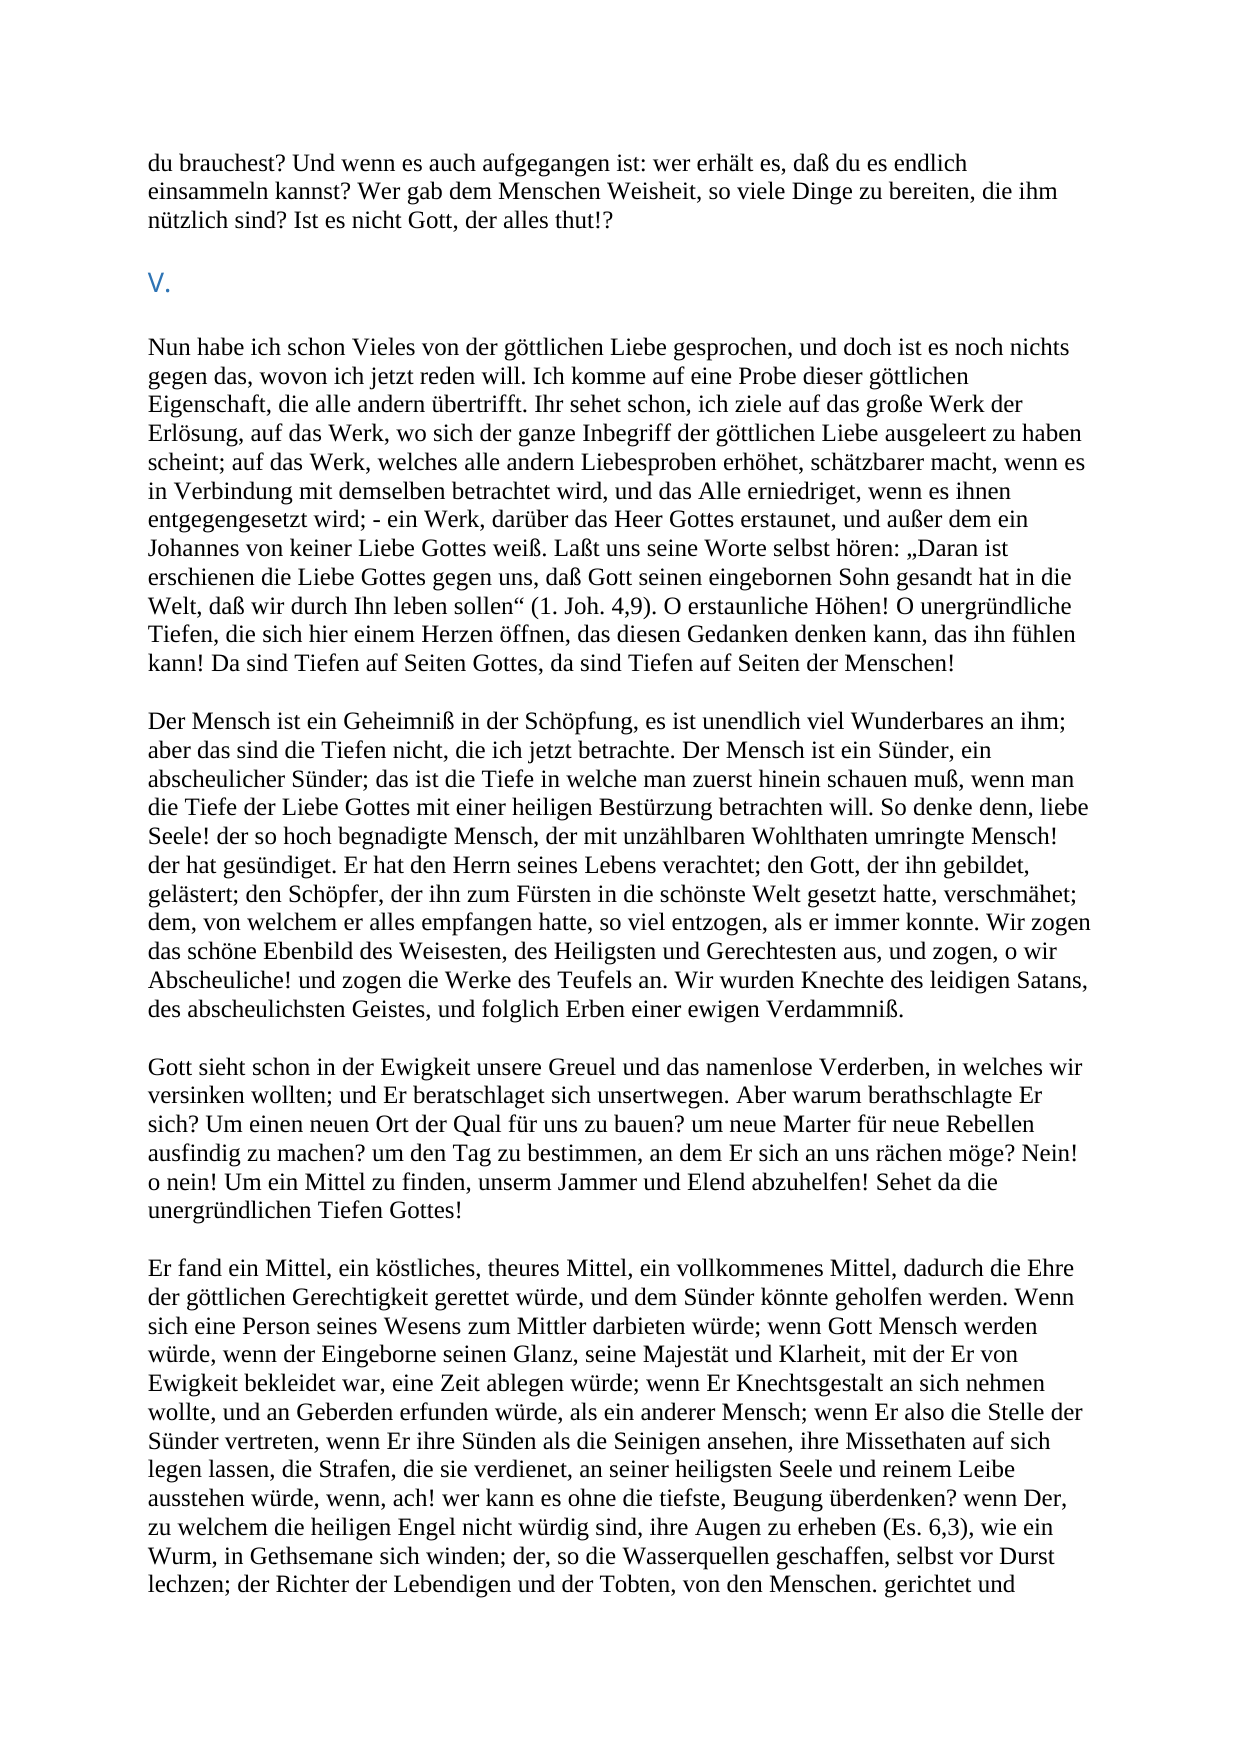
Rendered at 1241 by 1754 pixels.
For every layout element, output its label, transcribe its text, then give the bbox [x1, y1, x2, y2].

text Nun habe ich schon Vieles von der göttlichen Liebe gesprochen, und doch ist es noch nichts gegen das, wovon ich jetzt reden will. Ich komme auf eine Probe dieser göttlichen Eigenschaft, die alle andern übertrifft. Ihr sehet schon, ich ziele auf das große Werk der Erlösung, auf das Werk, wo sich der ganze Inbegriff der göttlichen Liebe ausgeleert zu haben scheint; auf das Werk, welches alle andern Liebesproben erhöhet, schätzbarer macht, wenn es in Verbindung mit demselben betrachtet wird, und das Alle erniedriget, wenn es ihnen entgegengesetzt wird; - ein Werk, darüber das Heer Gottes erstaunet, und außer dem ein Johannes von keiner Liebe Gottes weiß. Laßt uns seine Worte selbst hören: „Daran ist erschienen die Liebe Gottes gegen uns, daß Gott seinen eingebornen Sohn gesandt hat in die Welt, daß wir durch Ihn leben sollen“ (1. Joh. 4,9). O erstaunliche Höhen! O unergründliche Tiefen, die sich hier einem Herzen öffnen, das diesen Gedanken denken kann, das ihn fühlen kann! Da sind Tiefen auf Seiten Gottes, da sind Tiefen auf Seiten der Menschen! [148, 562, 1093, 907]
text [148, 148, 1093, 464]
text Der Mensch ist ein Geheimniß in der Schöpfung, es ist unendlich viel Wunderbares an ihm; aber das sind die Tiefen nicht, die ich jetzt betrachte. Der Mensch ist ein Sünder, ein abscheulicher Sünder; das ist die Tiefe in welche man zuerst hinein schauen muß, wenn man die Tiefe der Liebe Gottes mit einer heiligen Bestürzung betrachten will. So denke denn, liebe Seele! der so hoch begnadigte Mensch, der mit unzählbaren Wohlthaten umringte Mensch! der hat gesündiget. Er hat den Herrn seines Lebens verachtet; den Gott, der ihn gebildet, gelästert; den Schöpfer, der ihn zum Fürsten in die schönste Welt gesetzt hatte, verschmähet; dem, von welchem er alles empfangen hatte, so viel entzogen, als er immer konnte. Wir zogen das schöne Ebenbild des Weisesten, des Heiligsten und Gerechtesten aus, und zogen, o wir Abscheuliche! und zogen die Werke des Teufels an. Wir wurden Knechte des leidigen Satans, des abscheulichsten Geistes, und folglich Erben einer ewigen Verdammniß. [148, 936, 1093, 1252]
subtitle V. [148, 493, 1093, 530]
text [148, 1483, 1093, 1627]
text Gott sieht schon in der Ewigkeit unsere Greuel und das namenlose Verderben, in welches wir versinken wollten; und Er beratschlaget sich unsertwegen. Aber warum berathschlagte Er sich? Um einen neuen Ort der Qual für uns zu bauen? um neue Marter für neue Rebellen ausfindig zu machen? um den Tag zu bestimmen, an dem Er sich an uns rächen möge? Nein! o nein! Um ein Mittel zu finden, unserm Jammer und Elend abzuhelfen! Sehet da die unergründlichen Tiefen Gottes! [148, 1282, 1093, 1454]
